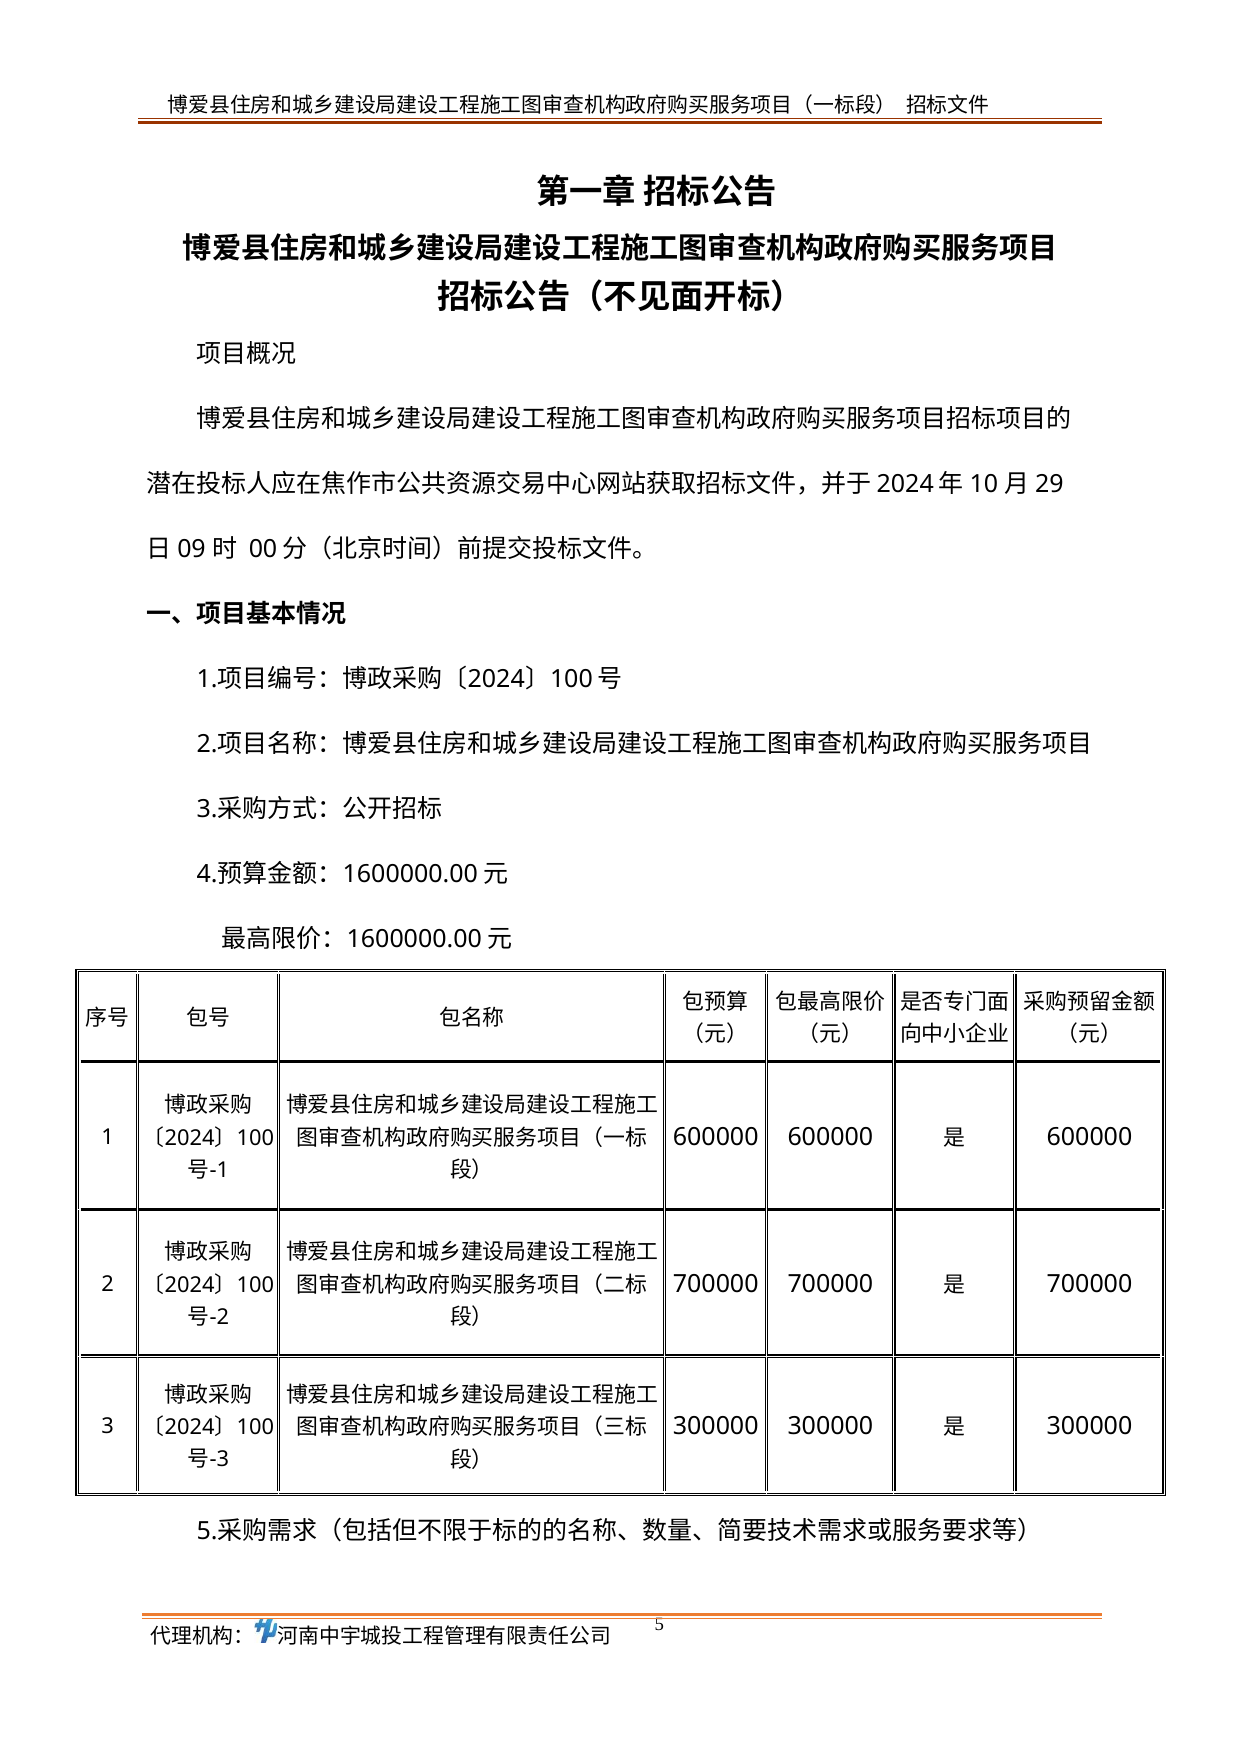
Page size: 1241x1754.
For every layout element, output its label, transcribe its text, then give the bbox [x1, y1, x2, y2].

table_cell 博政采购〔2024〕100号-3 [138, 1358, 279, 1492]
table_cell 博爱县住房和城乡建设局建设工程施工图审查机构政府购买服务项目（二标段） [280, 1211, 663, 1354]
text 2.项目名称：博爱县住房和城乡建设局建设工程施工图审查机构政府购买服务项目 [146, 709, 1094, 774]
text 最高限价：1600000.00元 [146, 904, 1094, 969]
table_cell 700000 [768, 1211, 892, 1354]
table_cell 600000 [666, 1063, 765, 1208]
table_header 包号 [138, 972, 279, 1060]
table_header 包名称 [279, 972, 664, 1060]
table_cell 博政采购〔2024〕100号-2 [139, 1211, 277, 1354]
table_header 采购预留金额（元） [1015, 972, 1162, 1060]
table_header 包最高限价（元） [766, 970, 894, 1060]
table_cell 300000 [1015, 1354, 1163, 1492]
table_cell 700000 [1017, 1208, 1164, 1354]
picture [254, 1619, 278, 1643]
table_cell 600000 [1017, 1060, 1162, 1208]
table_cell 700000 [666, 1211, 765, 1354]
text 招标公告（不见面开标） [146, 269, 1094, 319]
title 招标公告 [212, 167, 1100, 212]
table_cell 博爱县住房和城乡建设局建设工程施工图审查机构政府购买服务项目（一标段） [280, 1063, 663, 1208]
table_cell 博政采购〔2024〕100号-1 [139, 1063, 277, 1208]
table_cell 2 [77, 1208, 136, 1354]
table_cell 博爱县住房和城乡建设局建设工程施工图审查机构政府购买服务项目（三标段） [279, 1358, 664, 1492]
text 博爱县住房和城乡建设局建设工程施工图审查机构政府购买服务项目招标项目的潜在投标人应在焦作市公共资源交易中心网站获取招标文件，并于2024年 10 月 29 日 09 时 00分（北京时间）前提交投标文件。 [146, 384, 1094, 579]
table_cell 是 [896, 1063, 1013, 1208]
text 博爱县住房和城乡建设局建设工程施工图审查机构政府购买服务项目 [146, 219, 1094, 269]
text 4.预算金额：1600000.00元 [146, 839, 1094, 904]
table_header 是否专门面向中小企业 [894, 970, 1015, 1060]
table_cell 是 [896, 1211, 1013, 1354]
table_cell 600000 [768, 1063, 892, 1208]
table_cell 300000 [665, 1358, 766, 1492]
table_cell 1 [79, 1060, 136, 1208]
text 一、项目基本情况 [146, 579, 1094, 644]
text 5.采购需求（包括但不限于标的的名称、数量、简要技术需求或服务要求等） [146, 1496, 1094, 1561]
table_header 序号 [79, 972, 138, 1060]
text 1.项目编号：博政采购〔2024〕100号 [146, 644, 1094, 709]
table_cell 是 [894, 1354, 1015, 1492]
table_cell 300000 [766, 1354, 894, 1492]
table_header 包预算（元） [665, 972, 766, 1060]
table_cell 3 [79, 1354, 138, 1492]
text 项目概况 [146, 319, 1094, 384]
text 3.采购方式：公开招标 [146, 774, 1094, 839]
